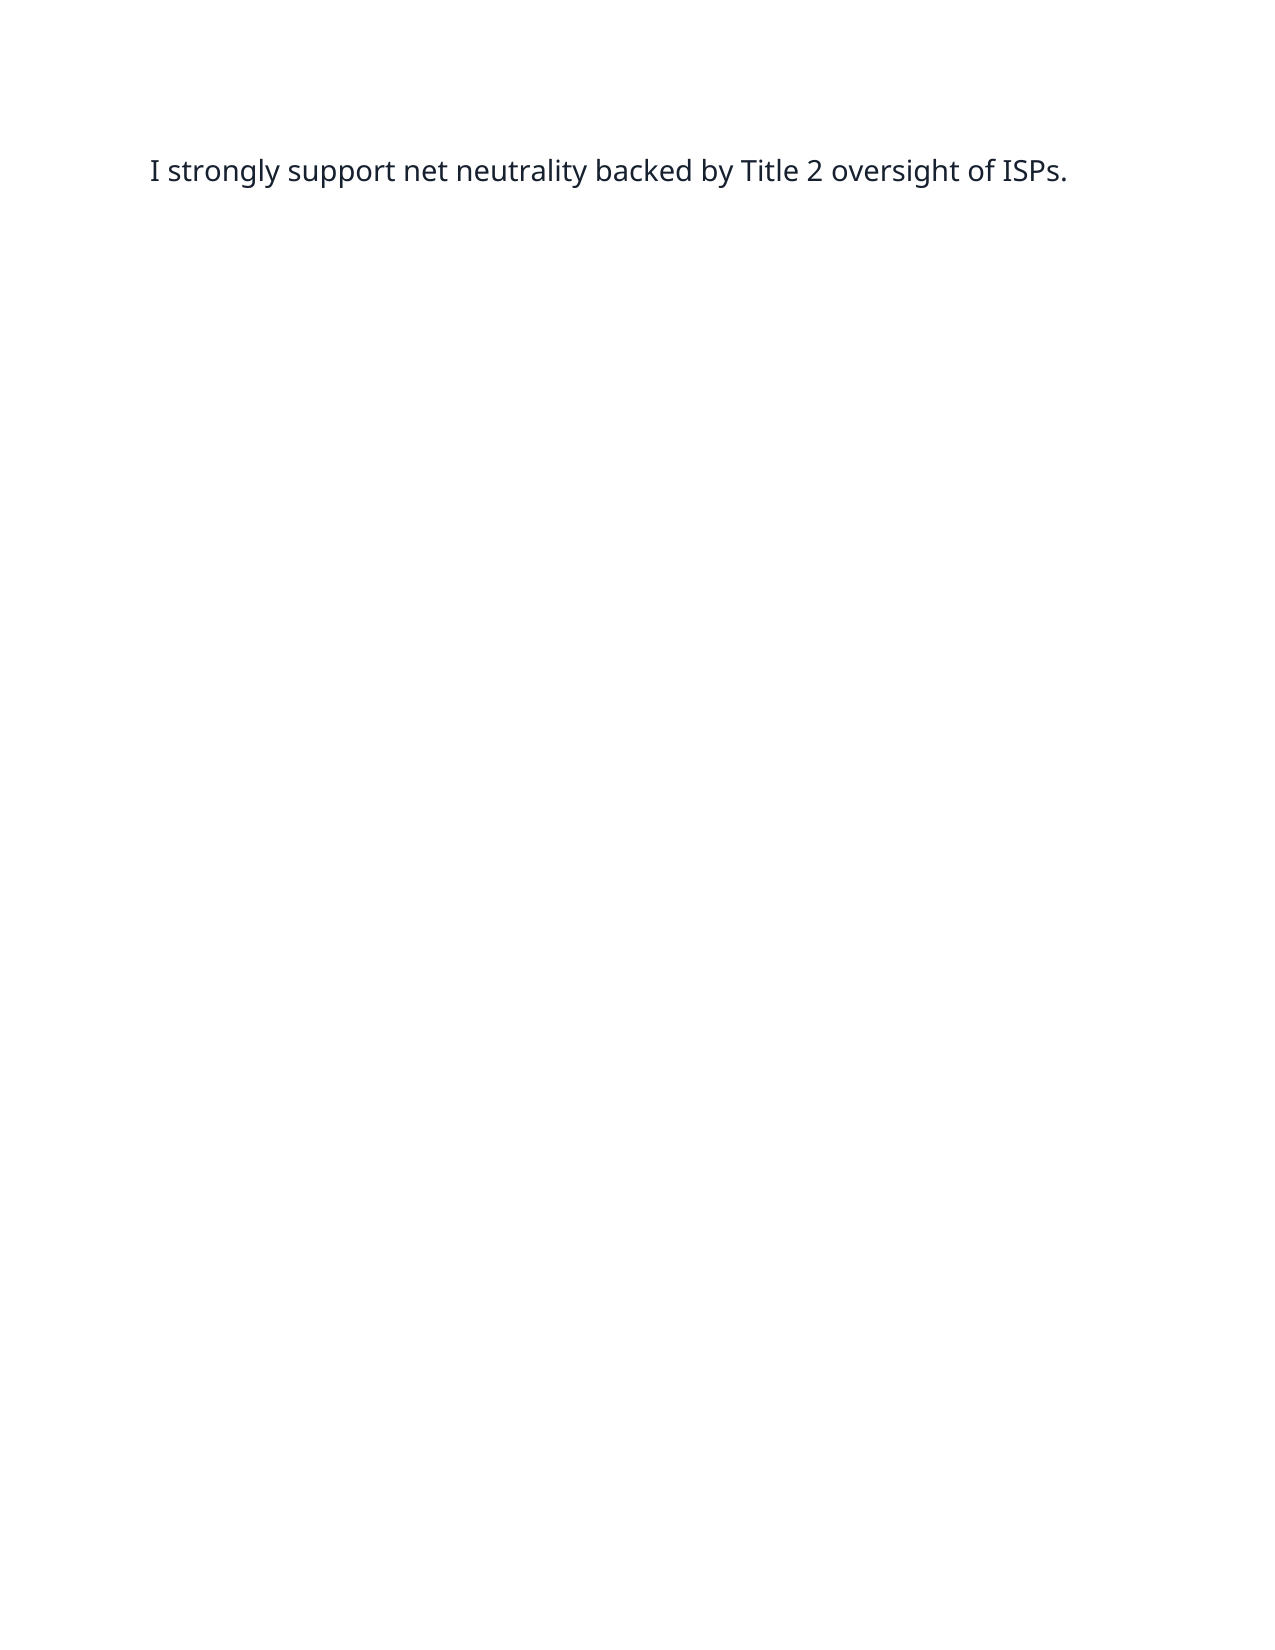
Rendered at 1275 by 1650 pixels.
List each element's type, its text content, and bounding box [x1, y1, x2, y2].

text I strongly support net neutrality backed by Title 2 oversight of ISPs. [150, 150, 1125, 190]
